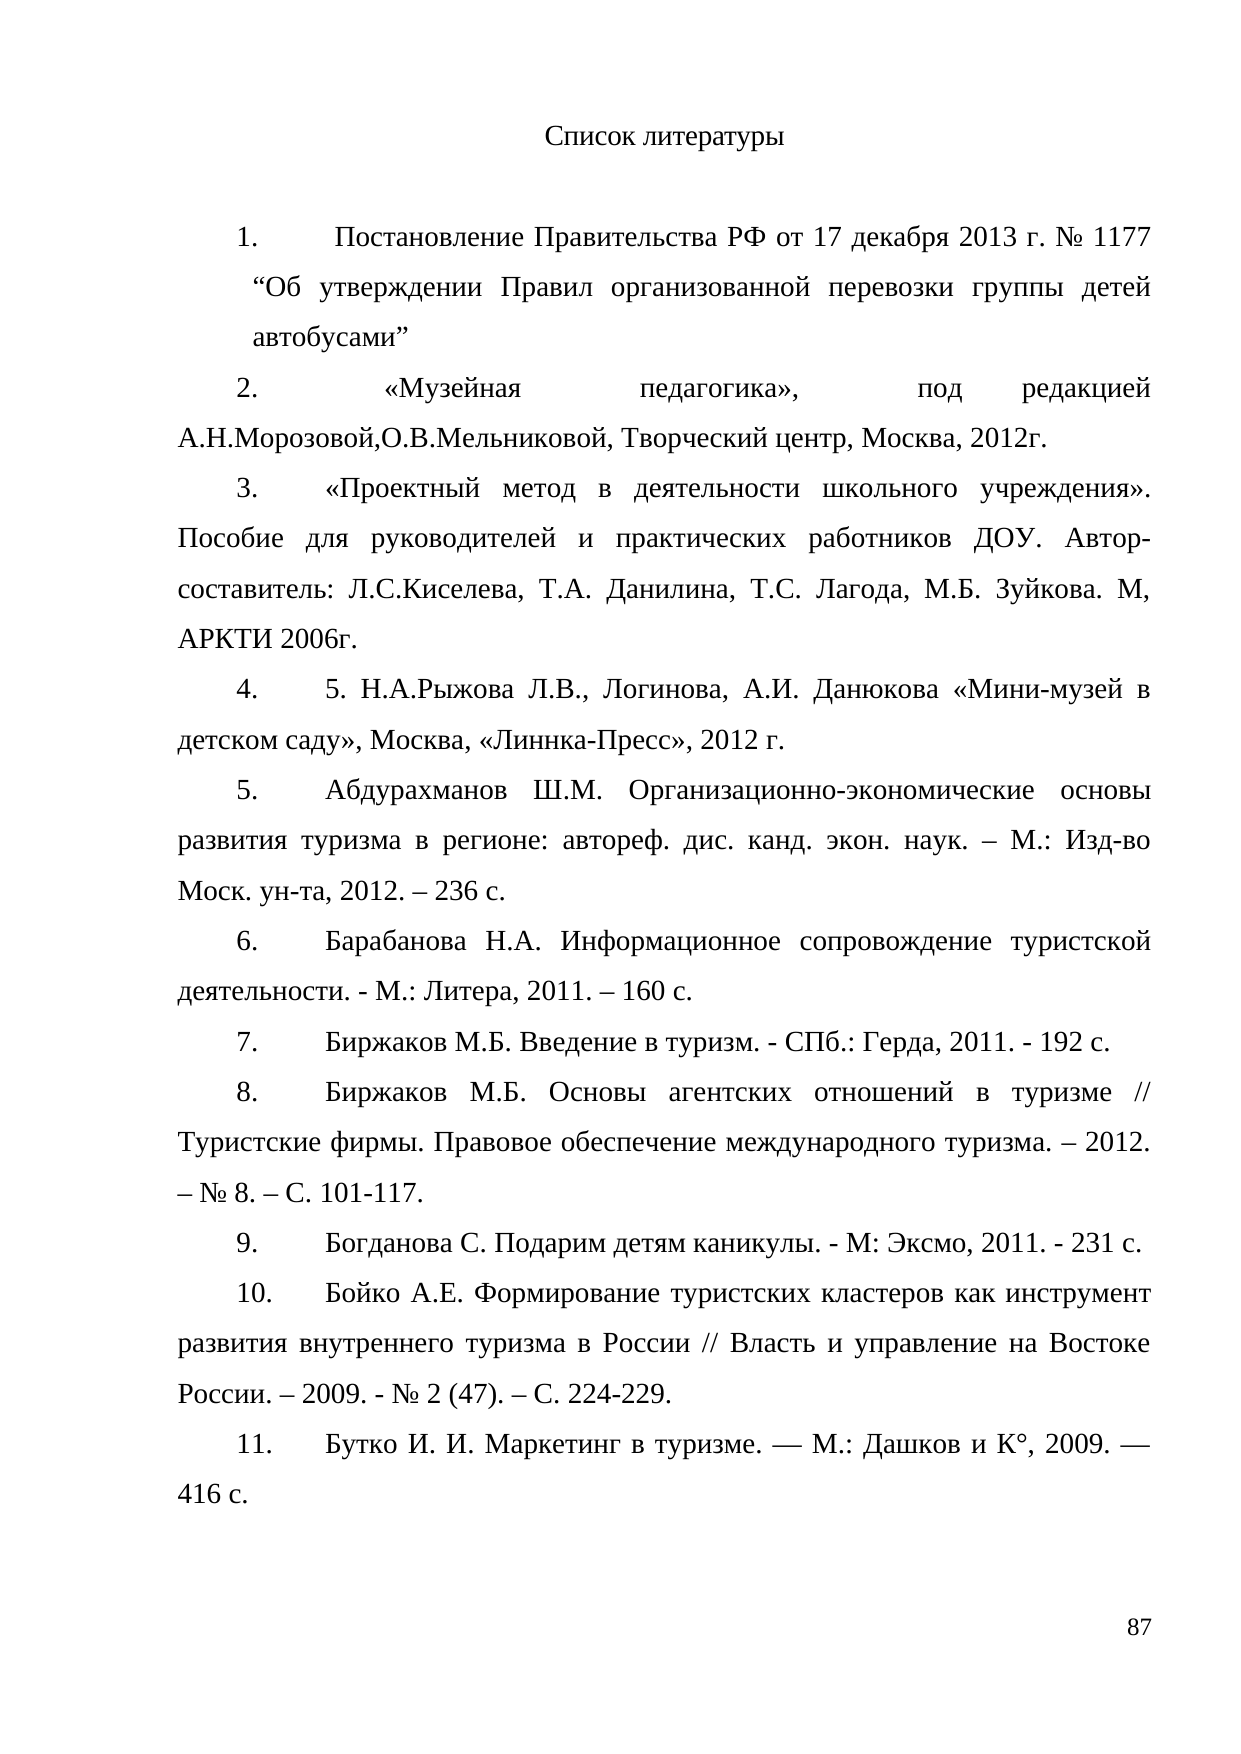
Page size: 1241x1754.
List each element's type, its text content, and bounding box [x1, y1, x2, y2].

list Барабанова Н.А. Информационное сопровождение туристской деятельности. - М.: Литера, 2011. – 160 с. [177, 923, 1152, 1007]
list «Музейная педагогика», под редакцией А.Н.Морозовой,О.В.Мельниковой, Творческий центр, Москва, 2012г. [177, 370, 1152, 453]
list «Проектный метод в деятельности школьного учреждения». Пособие для руководителей и практических работников ДОУ. Автор- составитель: Л.С.Киселева, Т.А. Данилина, Т.С. Лагода, М.Б. Зуйкова. М, АРКТИ 2006г. [177, 470, 1152, 655]
list 5. Н.А.Рыжова Л.В., Логинова, А.И. Данюкова «Мини-музей в детском саду», Москва, «Линнка-Пресс», . [177, 672, 1152, 755]
list Бутко И. И. Маркетинг в туризме. — М.: Дашков и К°, 2009. — 416 с. [177, 1426, 1152, 1510]
text Список литературы [177, 118, 1152, 152]
list Постановление Правительства РФ от 17 декабря . № 1177 “Об утверждении Правил организованной перевозки группы детей автобусами” [236, 219, 1152, 353]
list Биржаков М.Б. Основы агентских отношений в туризме // Туристские фирмы. Правовое обеспечение международного туризма. – 2012. – № 8. – С. 101-117. [177, 1074, 1152, 1208]
list Бойко А.Е. Формирование туристских кластеров как инструмент развития внутреннего туризма в России // Власть и управление на Востоке России. – 2009. - № 2 (47). – С. 224-229. [177, 1275, 1152, 1409]
list Биржаков М.Б. Введение в туризм. - СПб.: Герда, 2011. - 192 с. [177, 1024, 1152, 1057]
list Богданова С. Подарим детям каникулы. - М: Эксмо, 2011. - 231 с. [177, 1225, 1152, 1258]
list Абдурахманов Ш.М. Организационно-экономические основы развития туризма в регионе: автореф. дис. канд. экон. наук. – М.: Изд-во Моск. ун-та, 2012. – 236 с. [177, 772, 1152, 906]
